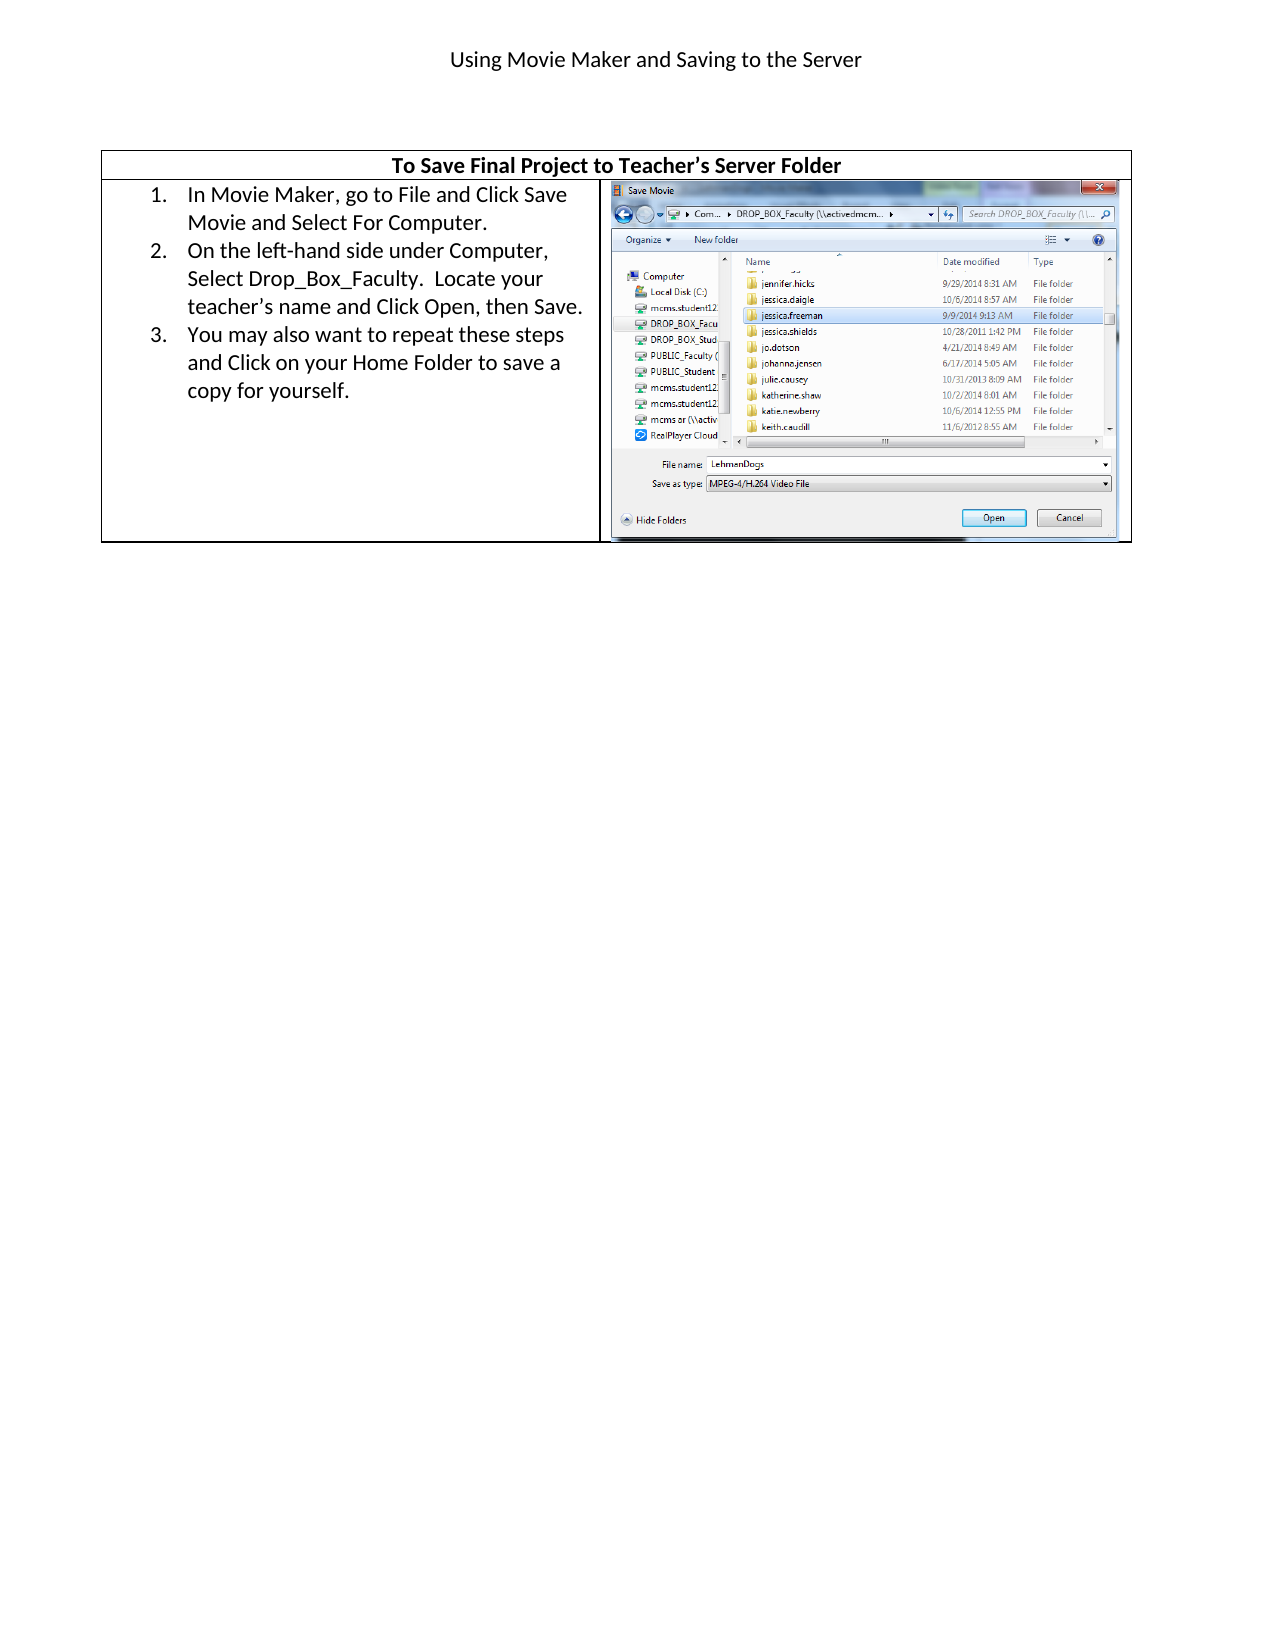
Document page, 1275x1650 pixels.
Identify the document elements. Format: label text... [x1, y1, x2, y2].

table_cell To Save Final Project to Teacher’s Server Folder [102, 151, 1131, 179]
table_cell In Movie Maker, go to File and Click Save Movie and Select For Computer. On the left-hand side under Computer, Select Drop_Box_Faculty. Locate your teacher’s name and Click Open, then Save. You may also want to repeat these steps and Click on your Home Folder to save a copy for yourself. [102, 180, 599, 541]
table_cell [601, 180, 611, 541]
table_cell [1120, 180, 1131, 541]
picture [611, 180, 1120, 542]
